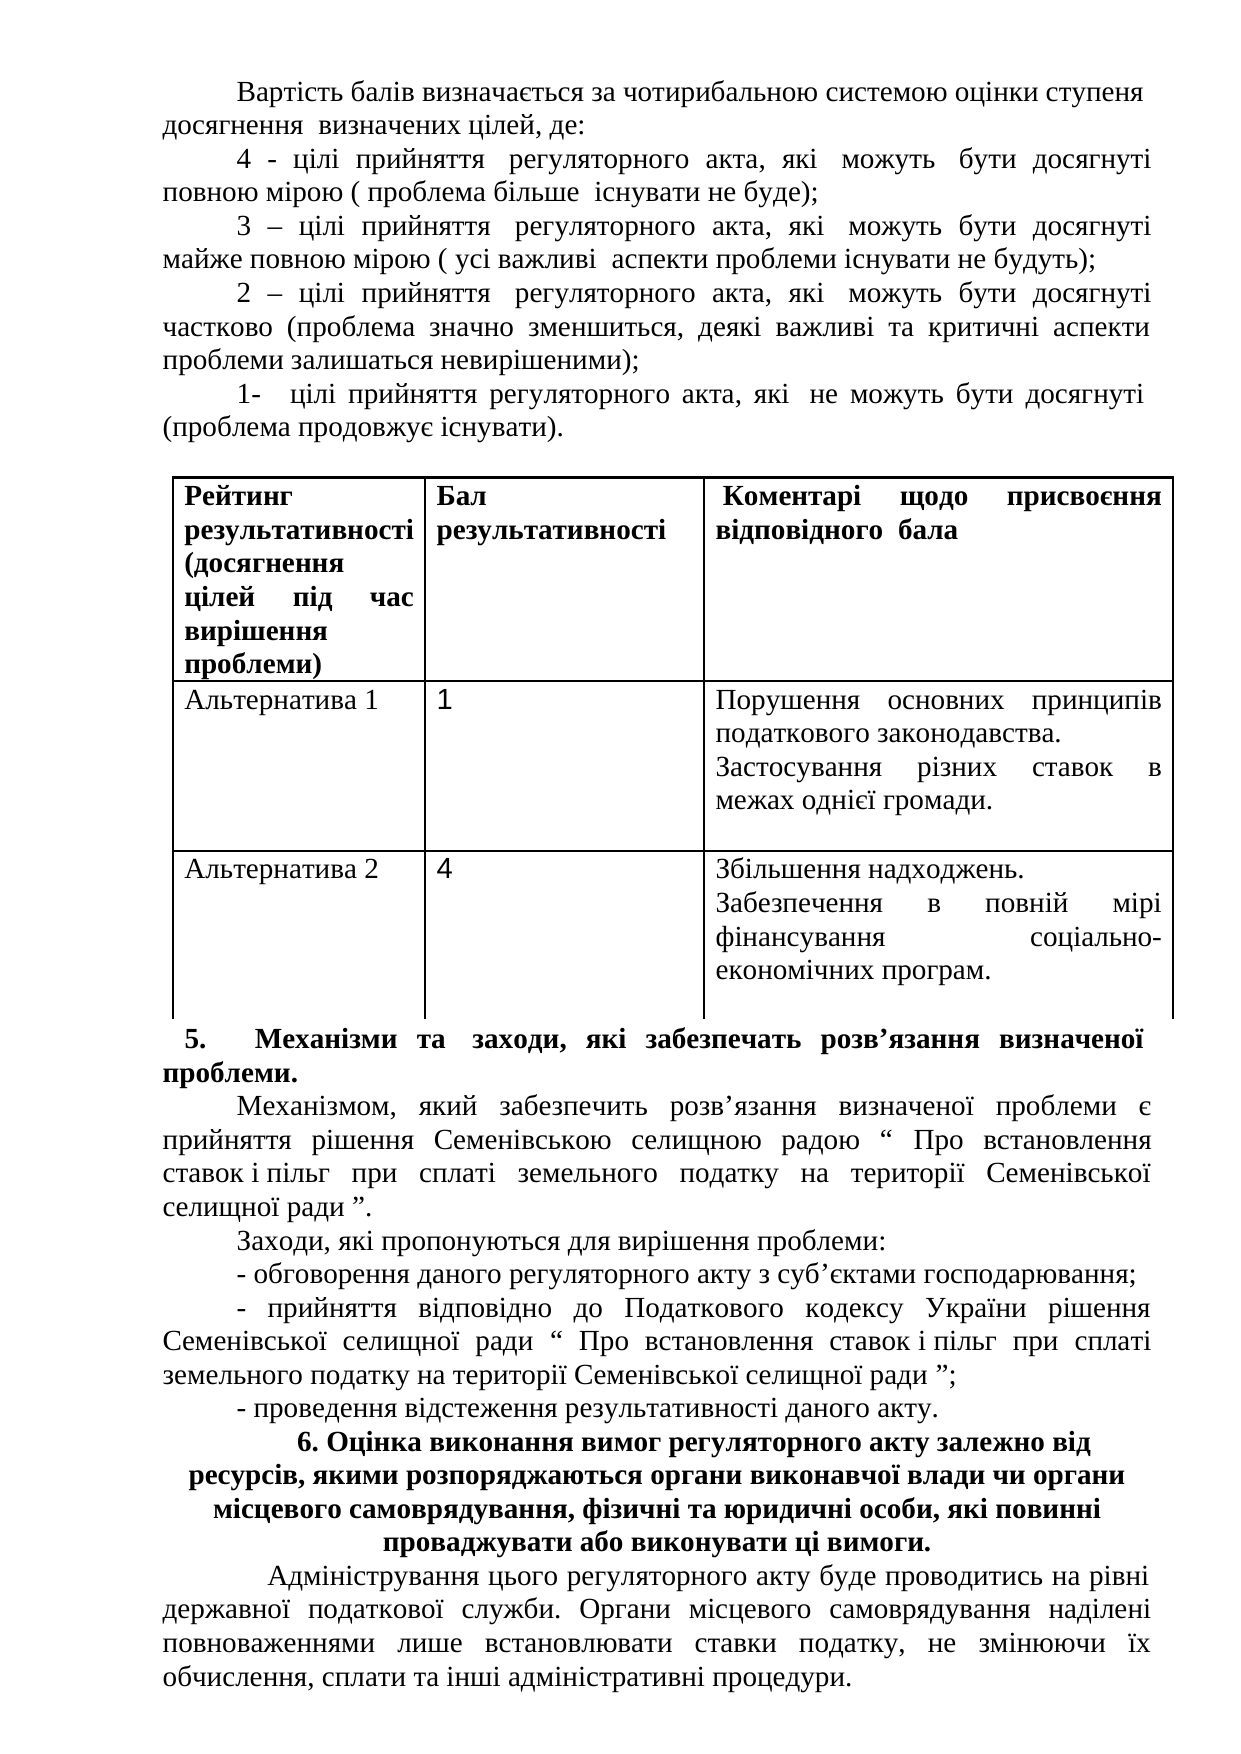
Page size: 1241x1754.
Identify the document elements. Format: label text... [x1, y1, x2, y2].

table_cell 4 [426, 852, 703, 1019]
text - прийняття відповідно до Податкового кодексу України рішення Семенівської селищної ради “ Про встановлення ставок і пільг при сплаті земельного податку на території Семенівської селищної ради ”; [162, 1290, 1152, 1390]
table_cell Збільшення надходжень. Забезпечення в повній мірі фінансування соціально-економічних програм. [705, 852, 1172, 1019]
table_cell 1 [426, 682, 703, 849]
text - проведення відстеження результативності даного акту. [162, 1390, 1152, 1424]
table_header Рейтинг результативності (досягнення цілей під час вирішення проблеми) [174, 479, 424, 680]
text - обговорення даного регуляторного акту з суб’єктами господарювання; [162, 1256, 1152, 1290]
text Адміністрування цього регуляторного акту буде проводитись на рівні державної податкової служби. Органи місцевого самоврядування наділені повноваженнями лише встановлювати ставки податку, не змінюючи їх обчислення, сплати та інші адміністративні процедури. [162, 1558, 1152, 1692]
text 5. Механізми та заходи, які забезпечать розв’язання визначеної проблеми. [162, 1021, 1152, 1088]
text 6. Оцінка виконання вимог регуляторного акту залежно від ресурсів, якими розпоряджаються органи виконавчої влади чи органи місцевого самоврядування, фізичні та юридичні особи, які повинні проваджувати або виконувати ці вимоги. [162, 1424, 1152, 1558]
table_cell Альтернатива 2 [174, 852, 424, 1019]
table_header Бал результативності [426, 479, 703, 680]
text Заходи, які пропонуються для вирішення проблеми: [162, 1223, 1152, 1256]
text 4 - цілі прийняття регуляторного акта, які можуть бути досягнуті повною мірою ( проблема більше існувати не буде); [162, 141, 1152, 208]
table_header Коментарі щодо присвоєння відповідного бала [705, 479, 1172, 680]
text 1- цілі прийняття регуляторного акта, які не можуть бути досягнуті (проблема продовжує існувати). [162, 376, 1152, 443]
text 2 – цілі прийняття регуляторного акта, які можуть бути досягнуті частково (проблема значно зменшиться, деякі важливі та критичні аспекти проблеми залишаться невирішеними); [162, 275, 1152, 376]
text Механізмом, який забезпечить розв’язання визначеної проблеми є прийняття рішення Семенівською селищною радою “ Про встановлення ставок і пільг при сплаті земельного податку на території Семенівської селищної ради ”. [162, 1088, 1152, 1223]
text Вартість балів визначається за чотирибальною системою оцінки ступеня досягнення визначених цілей, де: [162, 74, 1152, 141]
table_cell Порушення основних принципів податкового законодавства. Застосування різних ставок в межах однієї громади. [705, 682, 1172, 849]
table_cell Альтернатива 1 [174, 682, 424, 849]
text 3 – цілі прийняття регуляторного акта, які можуть бути досягнуті майже повною мірою ( усі важливі аспекти проблеми існувати не будуть); [162, 208, 1152, 275]
